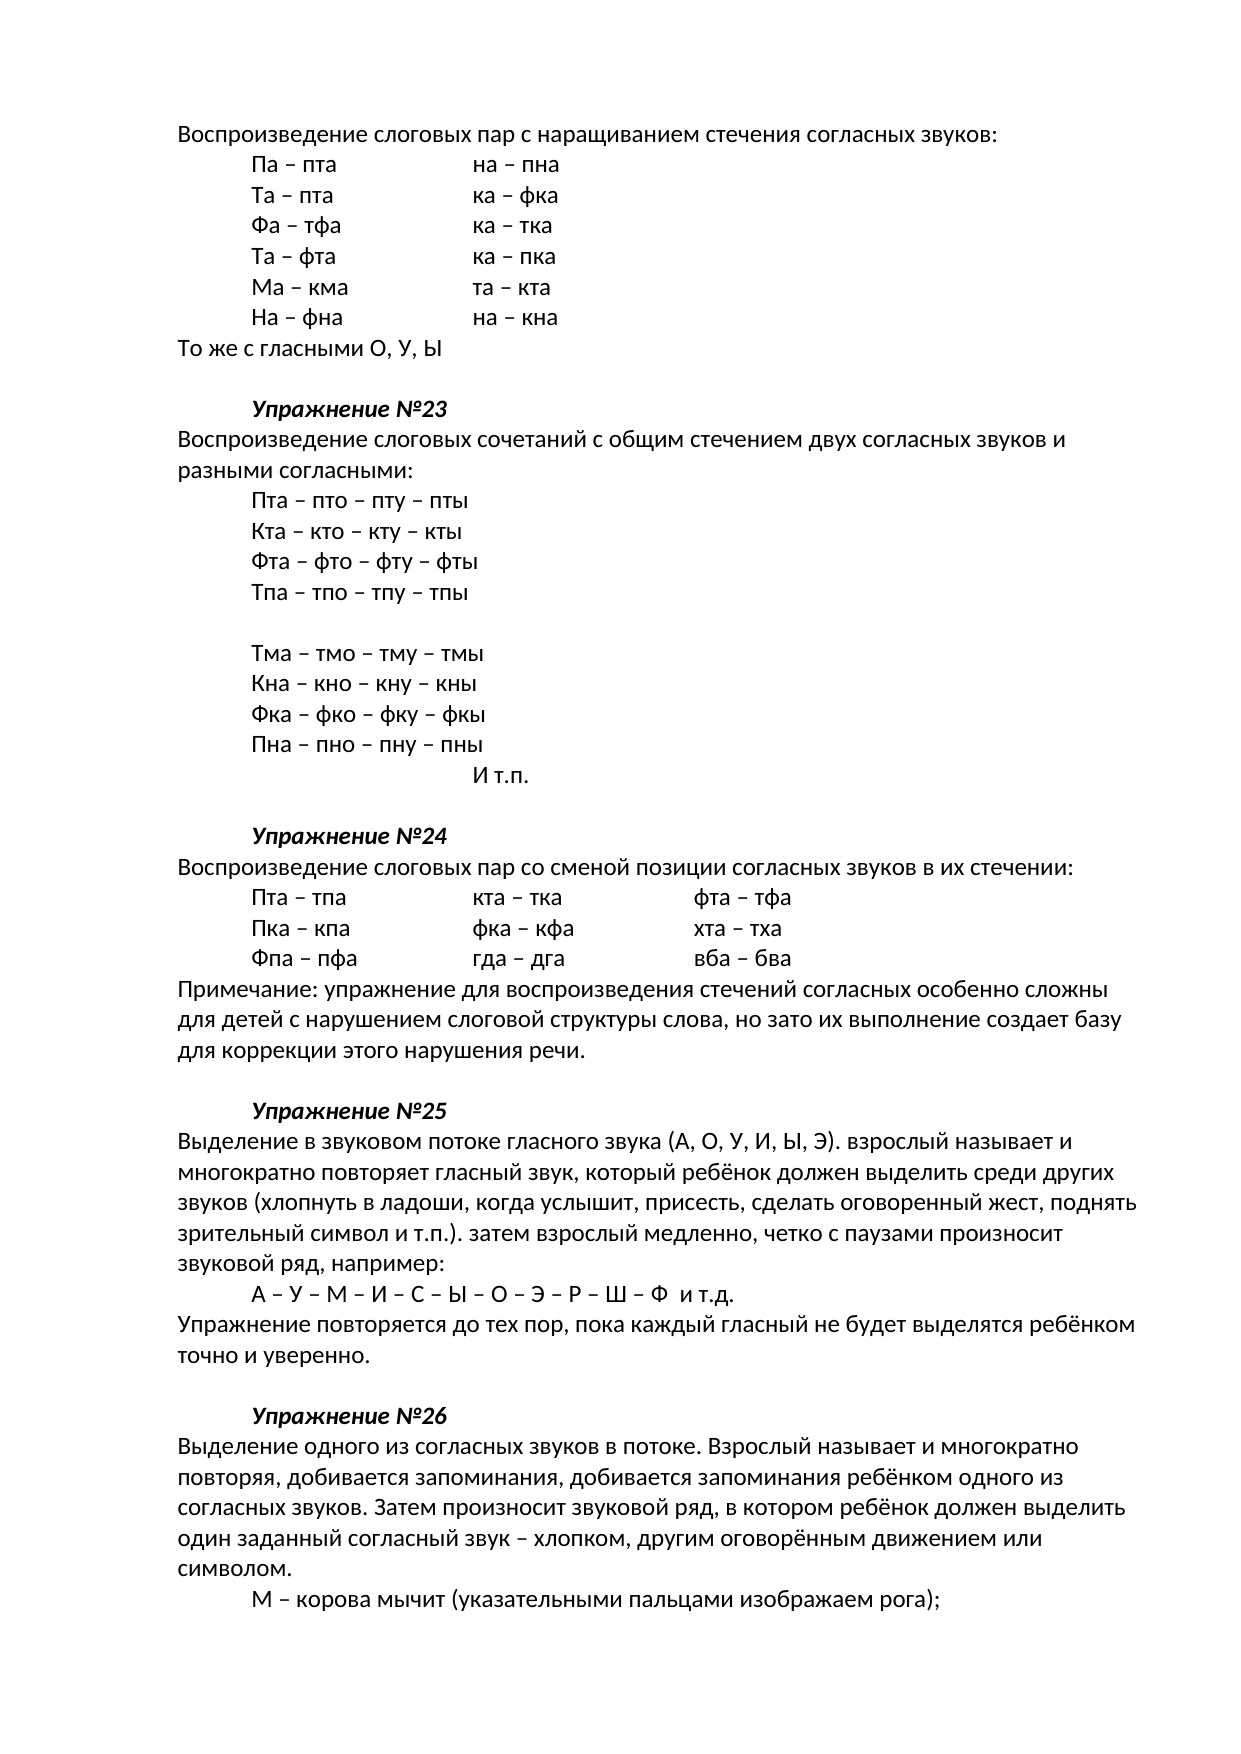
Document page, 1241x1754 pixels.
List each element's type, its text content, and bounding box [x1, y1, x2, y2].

text Упражнение повторяется до тех пор, пока каждый гласный не будет выделятся ребёнком точно и уверенно. [177, 1308, 1152, 1369]
text М – корова мычит (указательными пальцами изображаем рога); [177, 1583, 1152, 1614]
text Выделение в звуковом потоке гласного звука (А, О, У, И, Ы, Э). взрослый называет и многократно повторяет гласный звук, который ребёнок должен выделить среди других звуков (хлопнуть в ладоши, когда услышит, присесть, сделать оговоренный жест, поднять зрительный символ и т.п.). затем взрослый медленно, четко с паузами произносит звуковой ряд, например: [177, 1125, 1152, 1278]
text То же с гласными О, У, Ы [177, 332, 1152, 362]
text Фа – тфа ка – тка [177, 210, 1152, 240]
text Воспроизведение слоговых пар со сменой позиции согласных звуков в их стечении: [177, 851, 1152, 881]
text Фта – фто – фту – фты [177, 545, 1152, 576]
text Па – пта на – пна [177, 149, 1152, 179]
text Упражнение №26 [177, 1400, 1152, 1431]
text Та – пта ка – фка [177, 179, 1152, 210]
text Примечание: упражнение для воспроизведения стечений согласных особенно сложны для детей с нарушением слоговой структуры слова, но зато их выполнение создает базу для коррекции этого нарушения речи. [177, 973, 1152, 1064]
text Пка – кпа фка – кфа хта – тха [177, 912, 1152, 942]
text Воспроизведение слоговых сочетаний с общим стечением двух согласных звуков и разными согласными: [177, 423, 1152, 484]
text А – У – М – И – С – Ы – О – Э – Р – Ш – Ф и т.д. [177, 1278, 1152, 1308]
text Упражнение №23 [177, 393, 1152, 423]
text Воспроизведение слоговых пар с наращиванием стечения согласных звуков: [177, 118, 1152, 149]
text Та – фта ка – пка [177, 240, 1152, 271]
text Фпа – пфа гда – дга вба – бва [177, 942, 1152, 973]
text Тпа – тпо – тпу – тпы [177, 576, 1152, 606]
text Кна – кно – кну – кны [177, 667, 1152, 698]
text И т.п. [177, 759, 1152, 789]
text Ма – кма та – кта [177, 271, 1152, 301]
text Выделение одного из согласных звуков в потоке. Взрослый называет и многократно повторяя, добивается запоминания, добивается запоминания ребёнком одного из согласных звуков. Затем произносит звуковой ряд, в котором ребёнок должен выделить один заданный согласный звук – хлопком, другим оговорённым движением или символом. [177, 1431, 1152, 1583]
text Фка – фко – фку – фкы [177, 698, 1152, 728]
text Пта – пто – пту – пты [177, 484, 1152, 515]
text На – фна на – кна [177, 301, 1152, 332]
text Пта – тпа кта – тка фта – тфа [177, 881, 1152, 912]
text Кта – кто – кту – кты [177, 515, 1152, 545]
text Тма – тмо – тму – тмы [177, 637, 1152, 667]
text Упражнение №25 [177, 1095, 1152, 1125]
text Пна – пно – пну – пны [177, 728, 1152, 759]
text Упражнение №24 [177, 820, 1152, 851]
